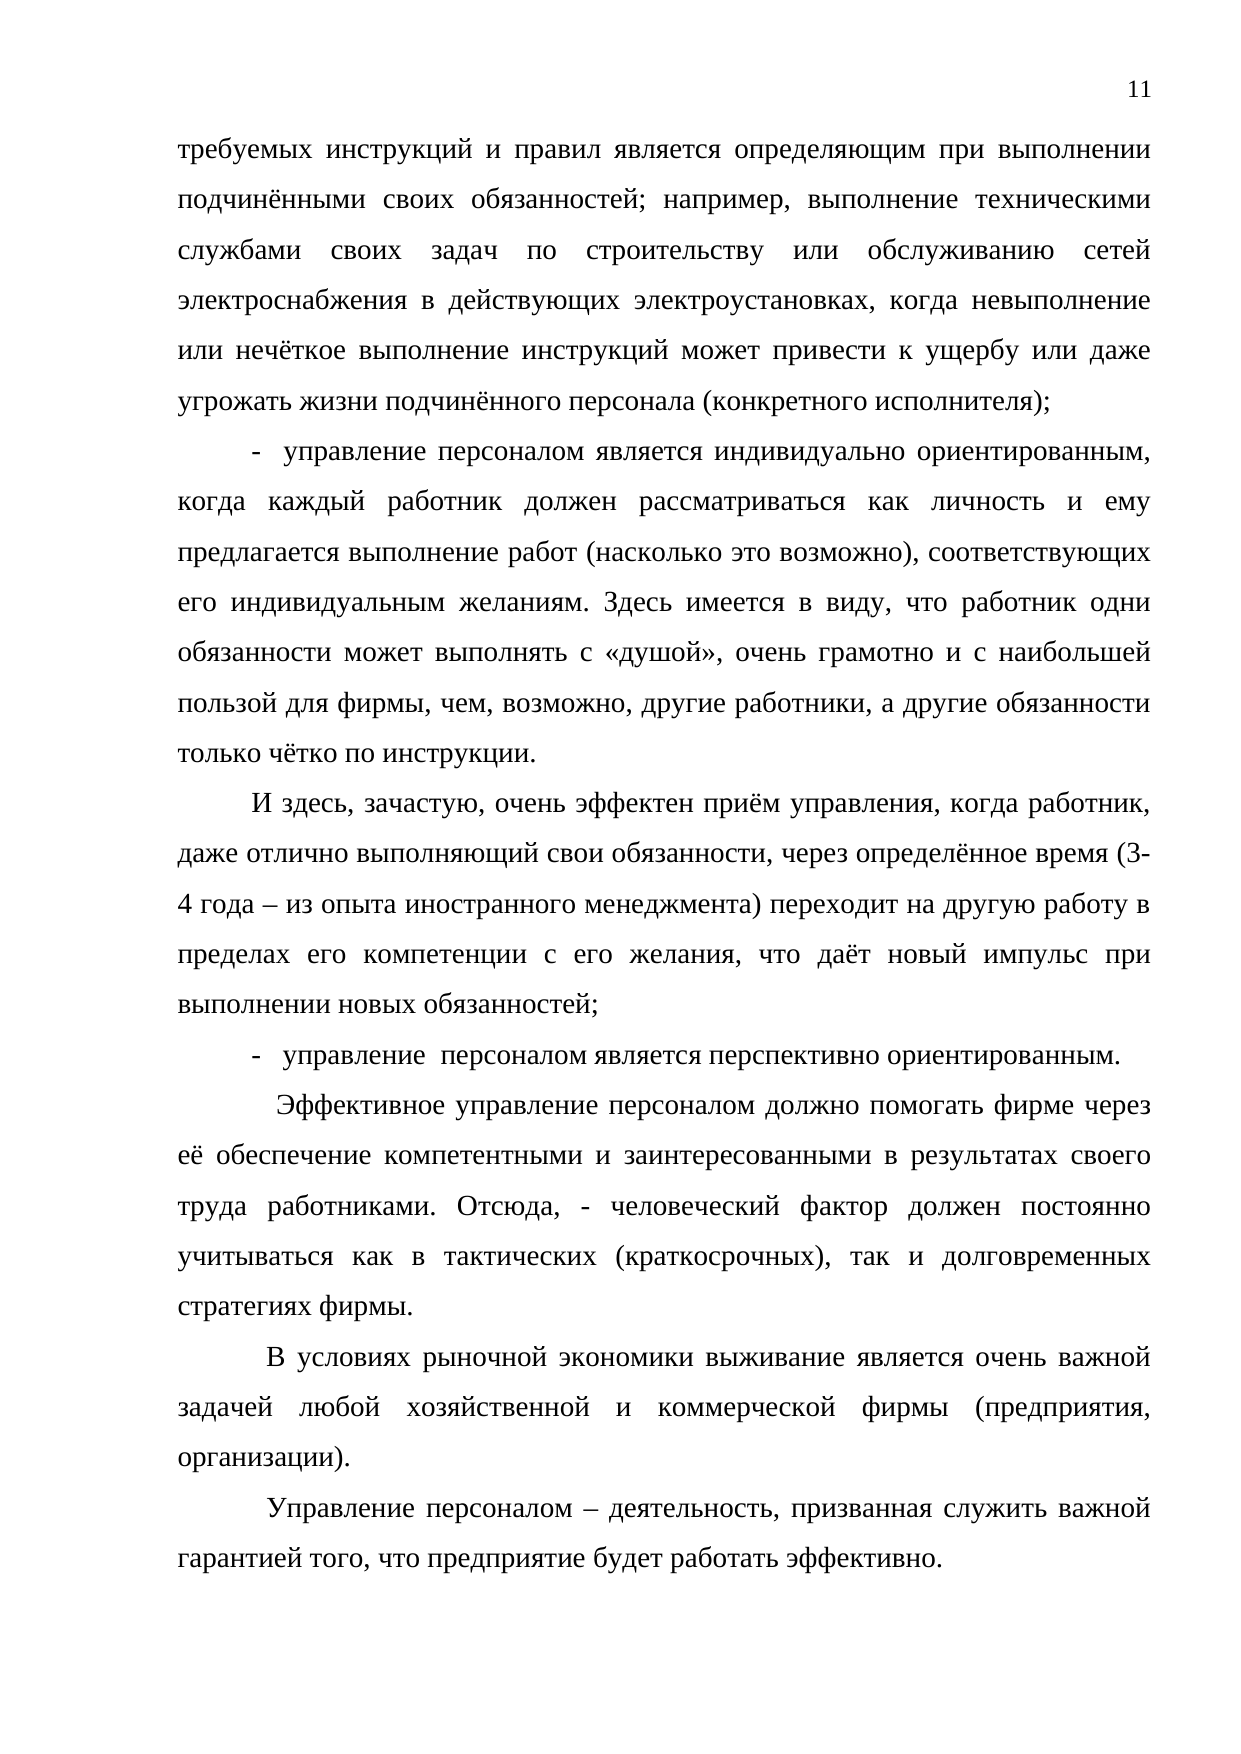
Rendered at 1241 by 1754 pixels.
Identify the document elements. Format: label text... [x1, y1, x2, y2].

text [177, 131, 1152, 416]
text - управление персоналом является перспективно ориентированным. [177, 1037, 1152, 1070]
text В условиях рыночной экономики выживание является очень важной задачей любой хозяйственной и коммерческой фирмы (предприятия, организации). [177, 1339, 1152, 1473]
text Управление персоналом – деятельность, призванная служить важной гарантией того, что предприятие будет работать эффективно. [177, 1490, 1152, 1573]
text Эффективное управление персоналом должно помогать фирме через её обеспечение компетентными и заинтересованными в результатах своего труда работниками. Отсюда, - человеческий фактор должен постоянно учитываться как в тактических (краткосрочных), так и долговременных стратегиях фирмы. [177, 1087, 1152, 1322]
text - управление персоналом является индивидуально ориентированным, когда каждый работник должен рассматриваться как личность и ему предлагается выполнение работ (насколько это возможно), соответствующих его индивидуальным желаниям. Здесь имеется в виду, что работник одни обязанности может выполнять с «душой», очень грамотно и с наибольшей пользой для фирмы, чем, возможно, другие работники, а другие обязанности только чётко по инструкции. [177, 433, 1152, 768]
text И здесь, зачастую, очень эффектен приём управления, когда работник, даже отлично выполняющий свои обязанности, через определённое время (3-4 года – из опыта иностранного менеджмента) переходит на другую работу в пределах его компетенции с его желания, что даёт новый импульс при выполнении новых обязанностей; [177, 785, 1152, 1020]
